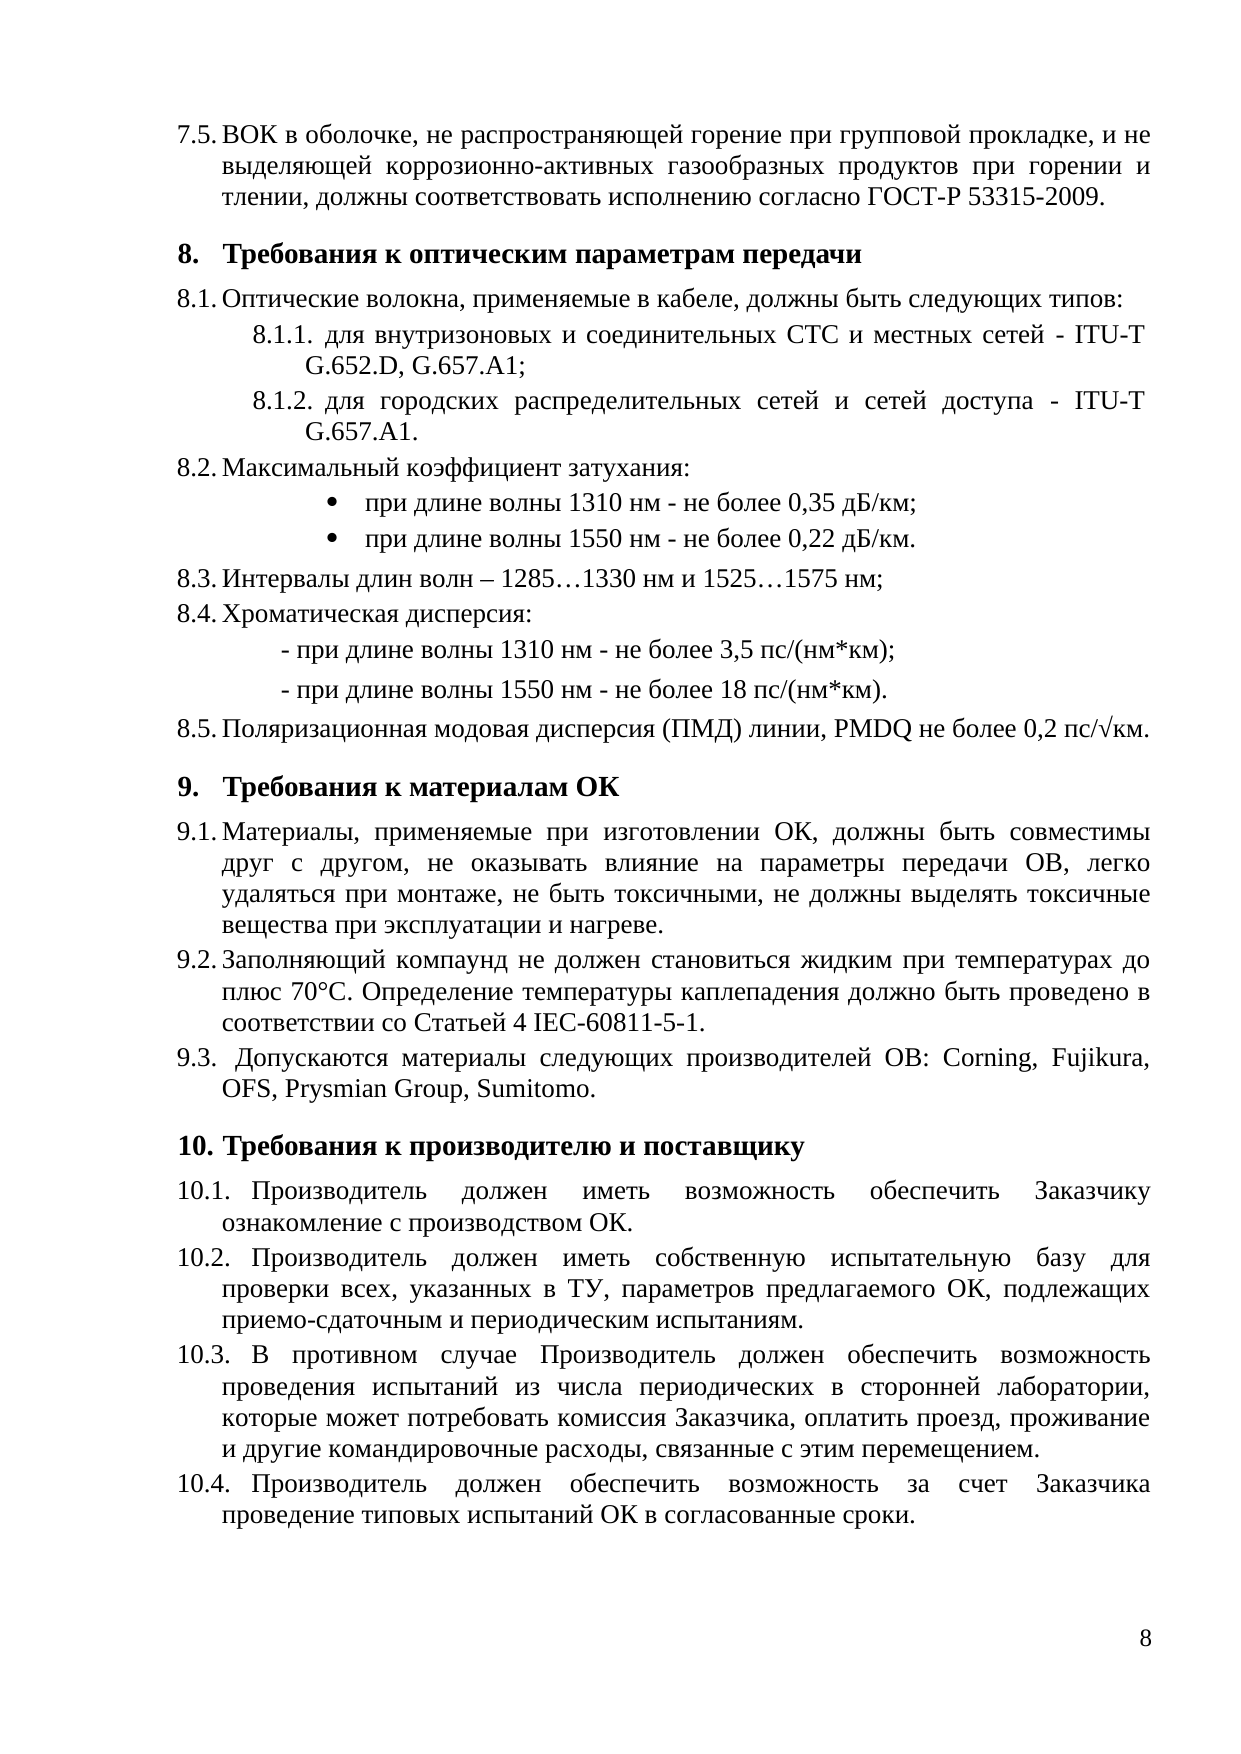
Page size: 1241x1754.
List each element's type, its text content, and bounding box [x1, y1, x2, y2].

list Материалы, применяемые при изготовлении ОК, должны быть совместимы друг с другом, не оказывать влияние на параметры передачи ОВ, легко удаляться при монтаже, не быть токсичными, не должны выделять токсичные вещества при эксплуатации и нагреве. [177, 815, 1152, 939]
list Производитель должен иметь собственную испытательную базу для проверки всех, указанных в ТУ, параметров предлагаемого ОК, подлежащих приемо-сдаточным и периодическим испытаниям. [177, 1241, 1152, 1334]
list Оптические волокна, применяемые в кабеле, должны быть следующих типов: [177, 283, 1152, 314]
list при длине волны 1550 нм - не более 0,22 дБ/км. [327, 522, 1152, 553]
list Поляризационная модовая дисперсия (ПМД) линии, PMDQ не более 0,2 пс/√км. [177, 713, 1152, 744]
text - при длине волны 1550 нм - не более 18 пс/(нм*км). [281, 673, 1152, 704]
list Интервалы длин волн – 1285…1330 нм и 1525…1575 нм; [177, 562, 1152, 593]
text - при длине волны 1310 нм - не более 3,5 пс/(нм*км); [281, 633, 1152, 664]
list Требования к материалам ОК [177, 769, 1152, 802]
list для городских распределительных сетей и сетей доступа - ITU-T G.657.A1. [252, 384, 1152, 447]
list при длине волны 1310 нм - не более 0,35 дБ/км; [327, 486, 1152, 517]
list Производитель должен иметь возможность обеспечить Заказчику ознакомление с производством ОК. [177, 1174, 1152, 1237]
list В противном случае Производитель должен обеспечить возможность проведения испытаний из числа периодических в сторонней лаборатории, которые может потребовать комиссия Заказчика, оплатить проезд, проживание и другие командировочные расходы, связанные с этим перемещением. [177, 1338, 1152, 1463]
list Хроматическая дисперсия: [177, 597, 1152, 629]
list Допускаются материалы следующих производителей ОВ: Corning, Fujikura, OFS, Prysmian Group, Sumitomo. [177, 1041, 1152, 1103]
list Требования к производителю и поставщику [177, 1128, 1152, 1162]
list Максимальный коэффициент затухания: [177, 451, 1152, 482]
list ВОК в оболочке, не распространяющей горение при групповой прокладке, и не выделяющей коррозионно-активных газообразных продуктов при горении и тлении, должны соответствовать исполнению согласно ГОСТ-Р 53315-2009. [177, 118, 1152, 212]
list Требования к оптическим параметрам передачи [177, 237, 1152, 270]
list Заполняющий компаунд не должен становиться жидким при температурах до плюс 70°С. Определение температуры каплепадения должно быть проведено в соответствии со Статьей 4 IEC-60811-5-1. [177, 943, 1152, 1037]
list Производитель должен обеспечить возможность за счет Заказчика проведение типовых испытаний ОК в согласованные сроки. [177, 1467, 1152, 1529]
list для внутризоновых и соединительных СТС и местных сетей - ITU-T G.652.D, G.657.A1; [252, 318, 1152, 380]
